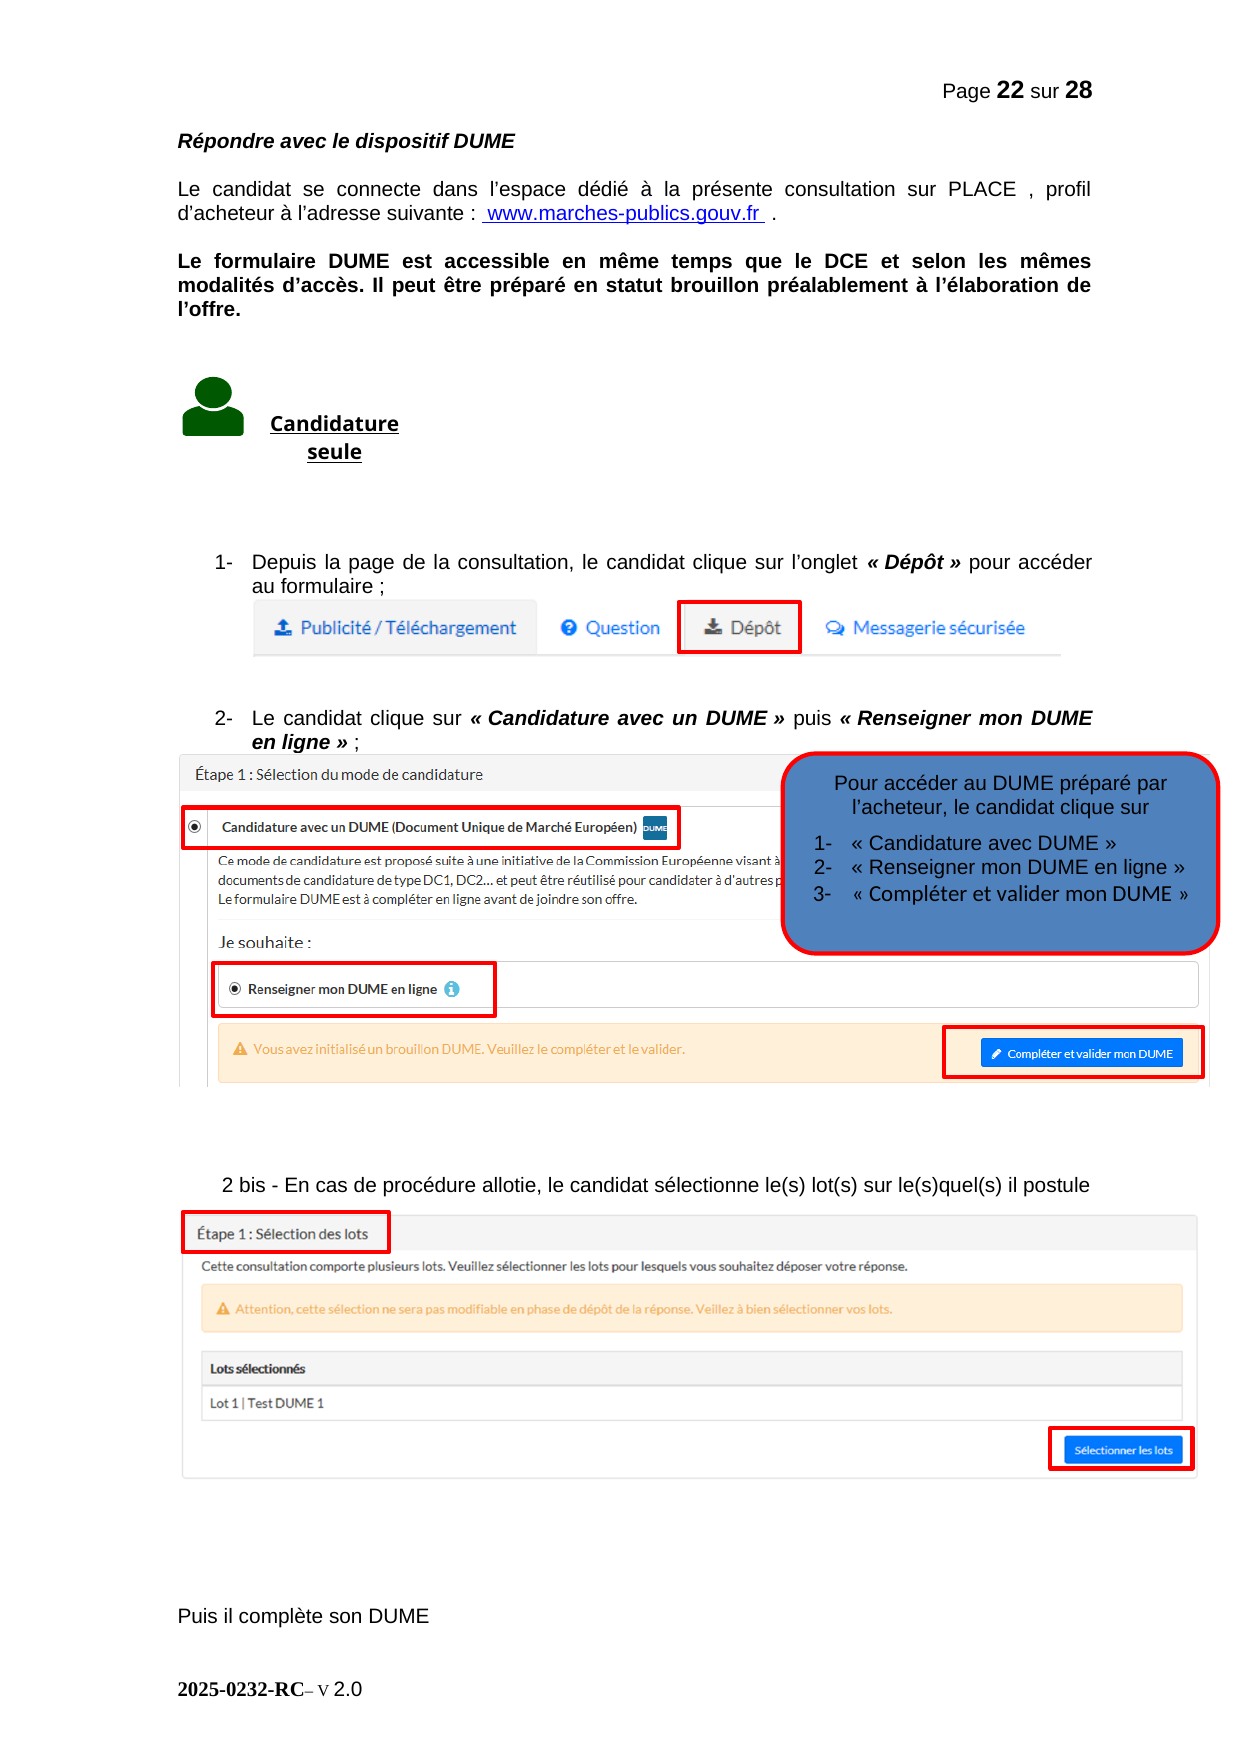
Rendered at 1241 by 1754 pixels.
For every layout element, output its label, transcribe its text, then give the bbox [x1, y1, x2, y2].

picture [1199, 753, 1210, 760]
text Répondre avec le dispositif DUME [177, 129, 1092, 153]
list Depuis la page de la consultation, le candidat clique sur l’onglet « Dépôt » pour accéder au formulaire ; [214, 549, 1092, 597]
picture [251, 597, 1061, 657]
text Puis il complète son DUME [177, 1604, 1092, 1628]
picture [177, 753, 1210, 1087]
text Le formulaire DUME est accessible en même temps que le DCE et selon les mêmes modalités d’accès. Il peut être préparé en statut brouillon préalablement à l’élaboration de l’offre. [177, 248, 1092, 320]
text 2 bis - En cas de procédure allotie, le candidat sélectionne le(s) lot(s) sur le(s)quel(s) il postule [222, 1172, 1092, 1196]
picture [177, 1208, 1201, 1482]
text Le candidat se connecte dans l’espace dédié à la présente consultation sur PLACE , profil d’acheteur à l’adresse suivante : www.marches-publics.gouv.fr . [177, 177, 1092, 224]
list Le candidat clique sur « Candidature avec un DUME » puis « Renseigner mon DUME en ligne » ; [214, 706, 1092, 753]
